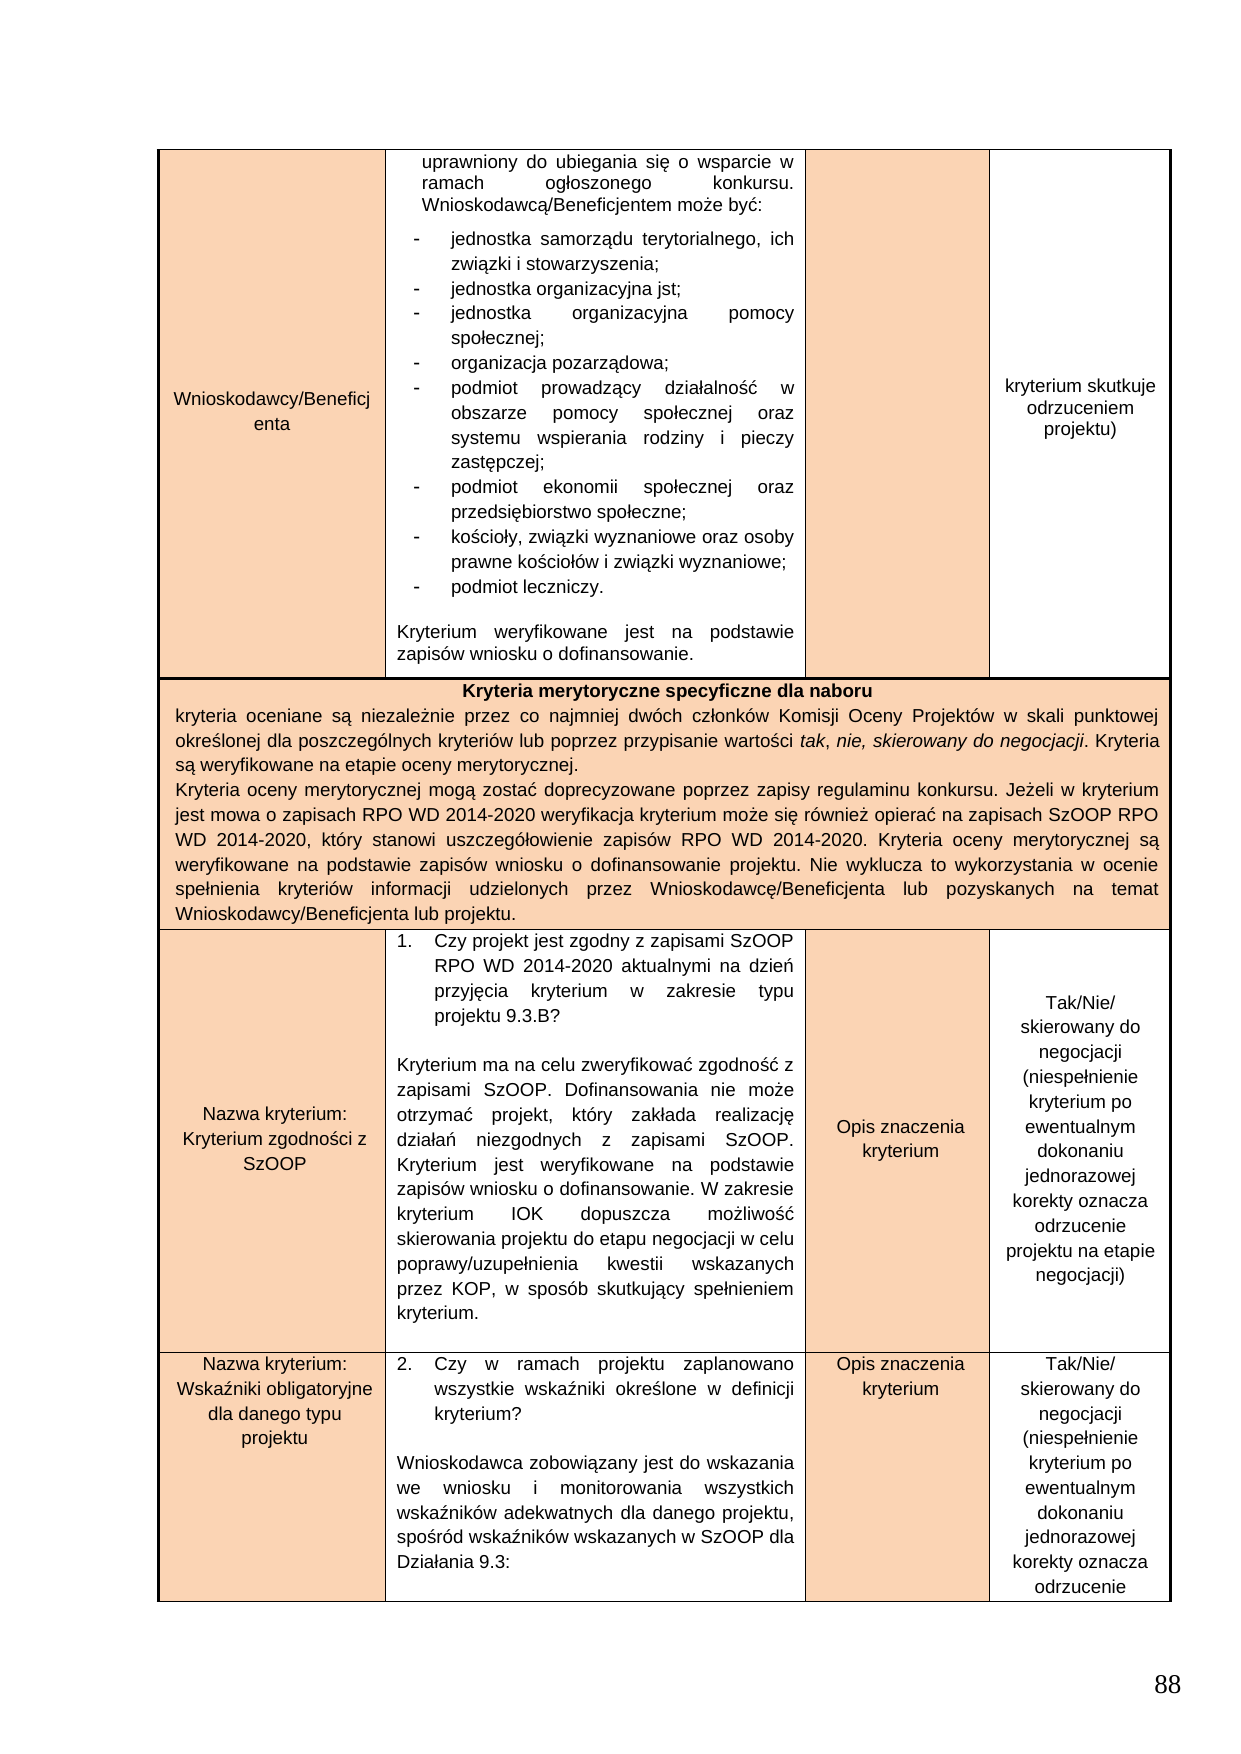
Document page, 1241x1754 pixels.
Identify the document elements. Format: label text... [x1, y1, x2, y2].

table_cell Kryteria merytoryczne specyficzne dla naboru kryteria oceniane są niezależnie przez co najmniej dwóch członków Komisji Oceny Projektów w skali punktowej określonej dla poszczególnych kryteriów lub poprzez przypisanie wartości tak, nie, skierowany do negocjacji. Kryteria są weryfikowane na etapie oceny merytorycznej. Kryteria oceny merytorycznej mogą zostać doprecyzowane poprzez zapisy regulaminu konkursu. Jeżeli w kryterium jest mowa o zapisach RPO WD 2014-2020 weryfikacja kryterium może się również opierać na zapisach SzOOP RPO WD 2014-2020, który stanowi uszczegółowienie zapisów RPO WD 2014-2020. Kryteria oceny merytorycznej są weryfikowane na podstawie zapisów wniosku o dofinansowanie projektu. Nie wyklucza to wykorzystania w ocenie spełnienia kryteriów informacji udzielonych przez Wnioskodawcę/Beneficjenta lub pozyskanych na temat Wnioskodawcy/Beneficjenta lub projektu. [160, 680, 1169, 929]
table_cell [160, 1353, 385, 1601]
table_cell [990, 150, 1169, 677]
table_cell Czy projekt jest zgodny z zapisami SzOOP RPO WD 2014-2020 aktualnymi na dzień przyjęcia kryterium w zakresie typu projektu 9.3.B? Kryterium ma na celu zweryfikować zgodność z zapisami SzOOP. Dofinansowania nie może otrzymać projekt, który zakłada realizację działań niezgodnych z zapisami SzOOP. Kryterium jest weryfikowane na podstawie zapisów wniosku o dofinansowanie. W zakresie kryterium IOK dopuszcza możliwość skierowania projektu do etapu negocjacji w celu poprawy/uzupełnienia kwestii wskazanych przez KOP, w sposób skutkujący spełnieniem kryterium. [386, 930, 805, 1352]
table_cell Nazwa kryterium: Kryterium zgodności z SzOOP [160, 930, 385, 1352]
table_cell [990, 1353, 1169, 1601]
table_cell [386, 150, 805, 677]
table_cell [806, 1353, 989, 1601]
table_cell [806, 150, 989, 677]
table_cell Opis znaczenia kryterium [806, 930, 989, 1352]
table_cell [386, 1353, 805, 1601]
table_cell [160, 150, 385, 677]
